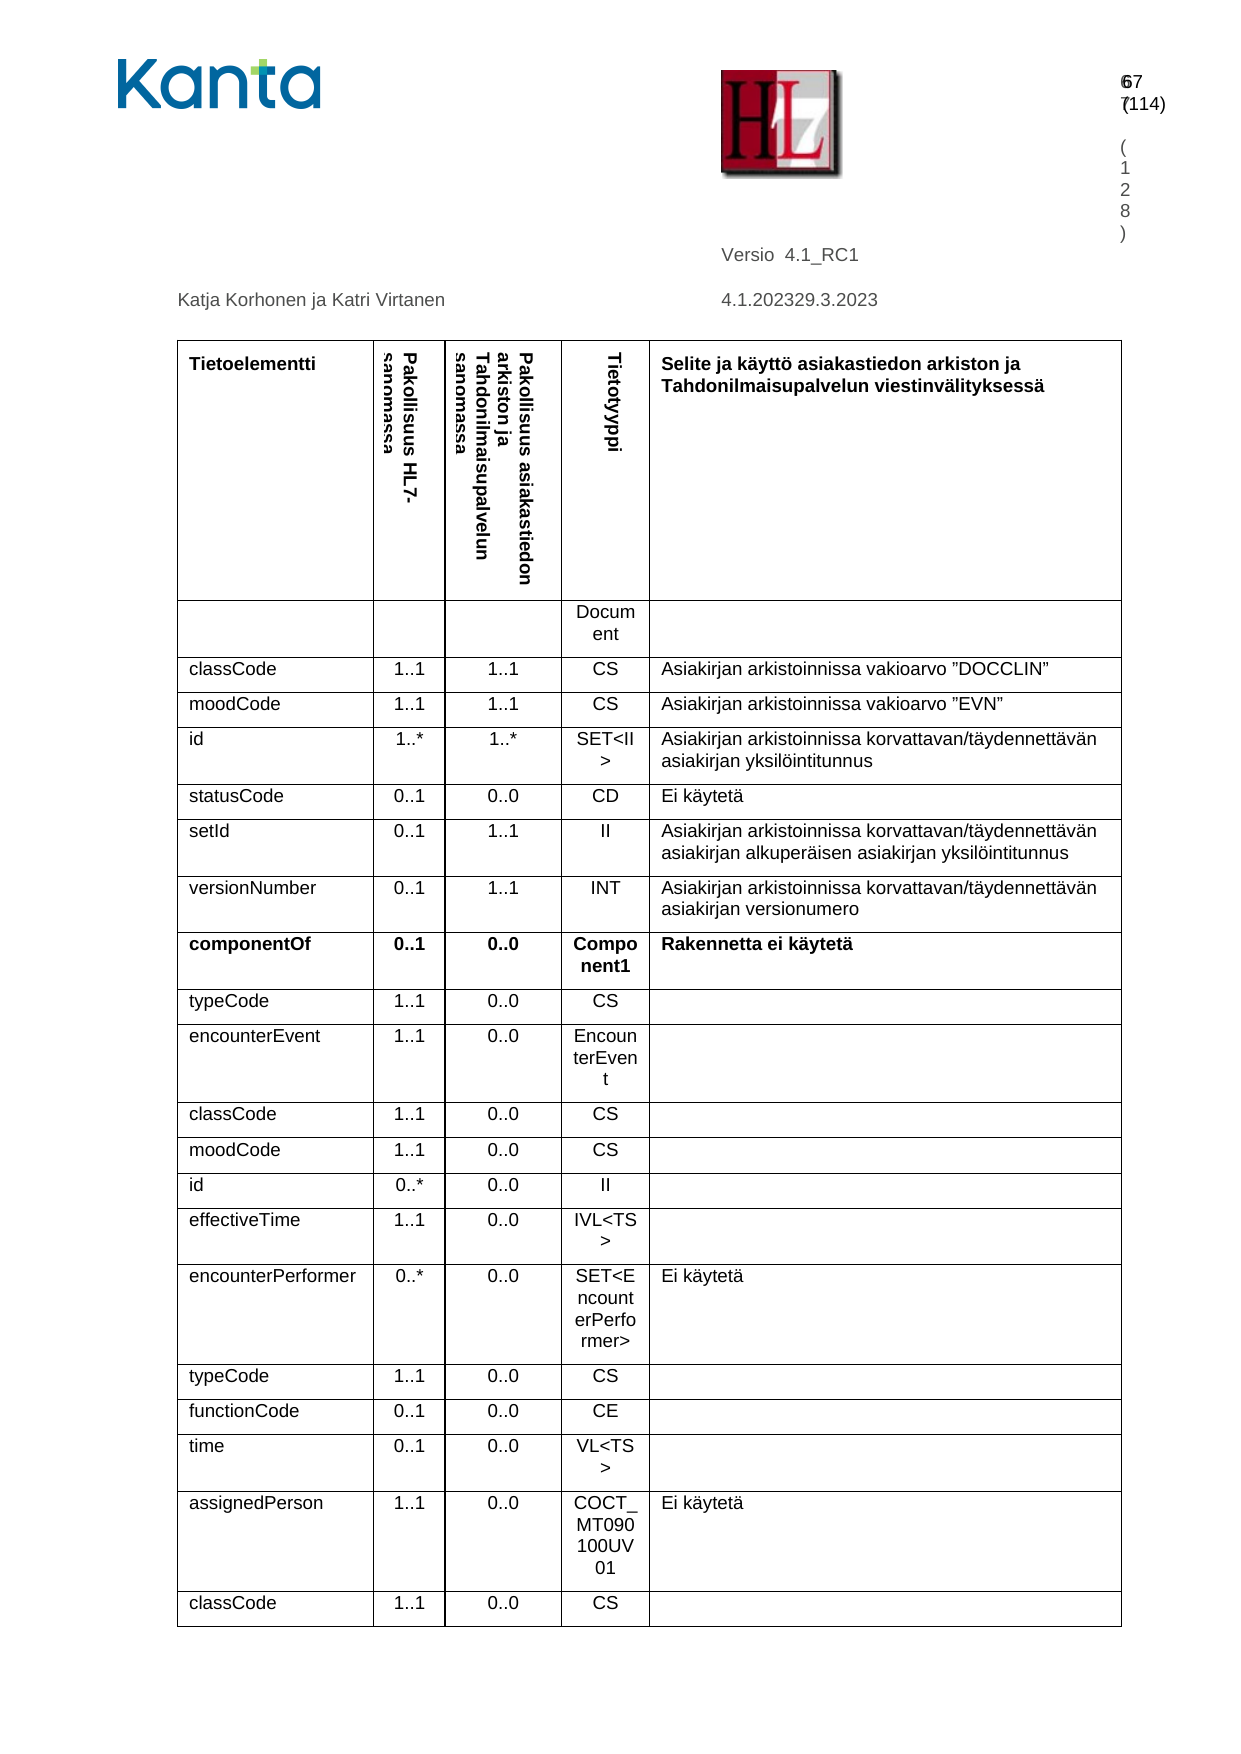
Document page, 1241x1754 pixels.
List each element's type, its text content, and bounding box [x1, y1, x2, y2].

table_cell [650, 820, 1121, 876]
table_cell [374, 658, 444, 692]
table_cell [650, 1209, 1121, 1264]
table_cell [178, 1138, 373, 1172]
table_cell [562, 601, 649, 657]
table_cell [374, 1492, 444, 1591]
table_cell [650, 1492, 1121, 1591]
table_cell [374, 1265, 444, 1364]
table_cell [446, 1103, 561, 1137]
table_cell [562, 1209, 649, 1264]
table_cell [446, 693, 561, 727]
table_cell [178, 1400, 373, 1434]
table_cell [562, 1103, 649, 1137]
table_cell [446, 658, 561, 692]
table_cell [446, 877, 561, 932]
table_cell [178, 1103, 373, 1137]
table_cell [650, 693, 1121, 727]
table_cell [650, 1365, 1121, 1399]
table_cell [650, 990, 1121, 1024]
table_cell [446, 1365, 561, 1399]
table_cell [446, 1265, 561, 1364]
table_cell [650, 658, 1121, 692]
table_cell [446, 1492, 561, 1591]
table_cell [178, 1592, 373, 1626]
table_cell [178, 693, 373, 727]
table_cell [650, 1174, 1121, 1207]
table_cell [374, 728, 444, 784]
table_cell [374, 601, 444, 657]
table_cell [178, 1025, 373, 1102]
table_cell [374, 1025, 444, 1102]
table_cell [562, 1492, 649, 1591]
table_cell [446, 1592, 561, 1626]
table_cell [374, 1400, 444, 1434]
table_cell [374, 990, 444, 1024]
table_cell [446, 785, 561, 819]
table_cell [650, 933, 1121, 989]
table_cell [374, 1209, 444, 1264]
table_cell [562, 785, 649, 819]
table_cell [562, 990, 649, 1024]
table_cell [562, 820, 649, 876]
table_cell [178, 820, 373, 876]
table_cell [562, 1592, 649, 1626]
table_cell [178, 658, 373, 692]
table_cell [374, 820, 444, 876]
picture [118, 59, 321, 109]
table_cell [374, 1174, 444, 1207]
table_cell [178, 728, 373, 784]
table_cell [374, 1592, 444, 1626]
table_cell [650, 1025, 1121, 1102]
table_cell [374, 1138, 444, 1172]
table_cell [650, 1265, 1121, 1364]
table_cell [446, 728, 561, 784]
table_header Tietotyyppi [562, 341, 649, 600]
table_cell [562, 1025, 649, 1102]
table_header Selite ja käyttö asiakastiedon arkiston ja Tahdonilmaisupalvelun viestinvälityksessä [650, 341, 1121, 600]
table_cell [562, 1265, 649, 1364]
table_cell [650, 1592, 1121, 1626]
table_header Pakollisuus HL7-sanomassa [374, 341, 444, 600]
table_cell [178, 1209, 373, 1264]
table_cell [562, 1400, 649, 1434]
picture [721, 70, 844, 179]
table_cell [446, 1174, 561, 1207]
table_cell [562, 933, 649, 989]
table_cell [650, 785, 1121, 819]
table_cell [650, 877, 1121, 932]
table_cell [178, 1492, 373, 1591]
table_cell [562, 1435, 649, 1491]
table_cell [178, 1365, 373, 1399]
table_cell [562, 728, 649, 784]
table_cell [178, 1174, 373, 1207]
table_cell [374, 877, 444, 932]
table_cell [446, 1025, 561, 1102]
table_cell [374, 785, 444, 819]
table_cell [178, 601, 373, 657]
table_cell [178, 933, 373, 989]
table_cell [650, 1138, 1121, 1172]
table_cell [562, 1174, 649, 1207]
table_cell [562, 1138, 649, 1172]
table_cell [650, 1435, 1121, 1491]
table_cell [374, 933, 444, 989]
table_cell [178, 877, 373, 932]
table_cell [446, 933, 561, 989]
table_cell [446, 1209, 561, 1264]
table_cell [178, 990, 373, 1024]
table_header Tietoelementti [178, 341, 373, 600]
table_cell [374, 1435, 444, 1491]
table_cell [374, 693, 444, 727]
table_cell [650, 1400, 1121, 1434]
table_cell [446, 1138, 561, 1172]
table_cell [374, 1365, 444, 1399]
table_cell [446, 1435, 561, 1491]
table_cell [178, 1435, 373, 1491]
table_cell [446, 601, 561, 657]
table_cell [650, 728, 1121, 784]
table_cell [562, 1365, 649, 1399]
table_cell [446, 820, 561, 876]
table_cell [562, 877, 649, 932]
table_header Pakollisuus asiakastiedon arkiston ja Tahdonilmaisupalvelun sanomassa [446, 341, 561, 600]
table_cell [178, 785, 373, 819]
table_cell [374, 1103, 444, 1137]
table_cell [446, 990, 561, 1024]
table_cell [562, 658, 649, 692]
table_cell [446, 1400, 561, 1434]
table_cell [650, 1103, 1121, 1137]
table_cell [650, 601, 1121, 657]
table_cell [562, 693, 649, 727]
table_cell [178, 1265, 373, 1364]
